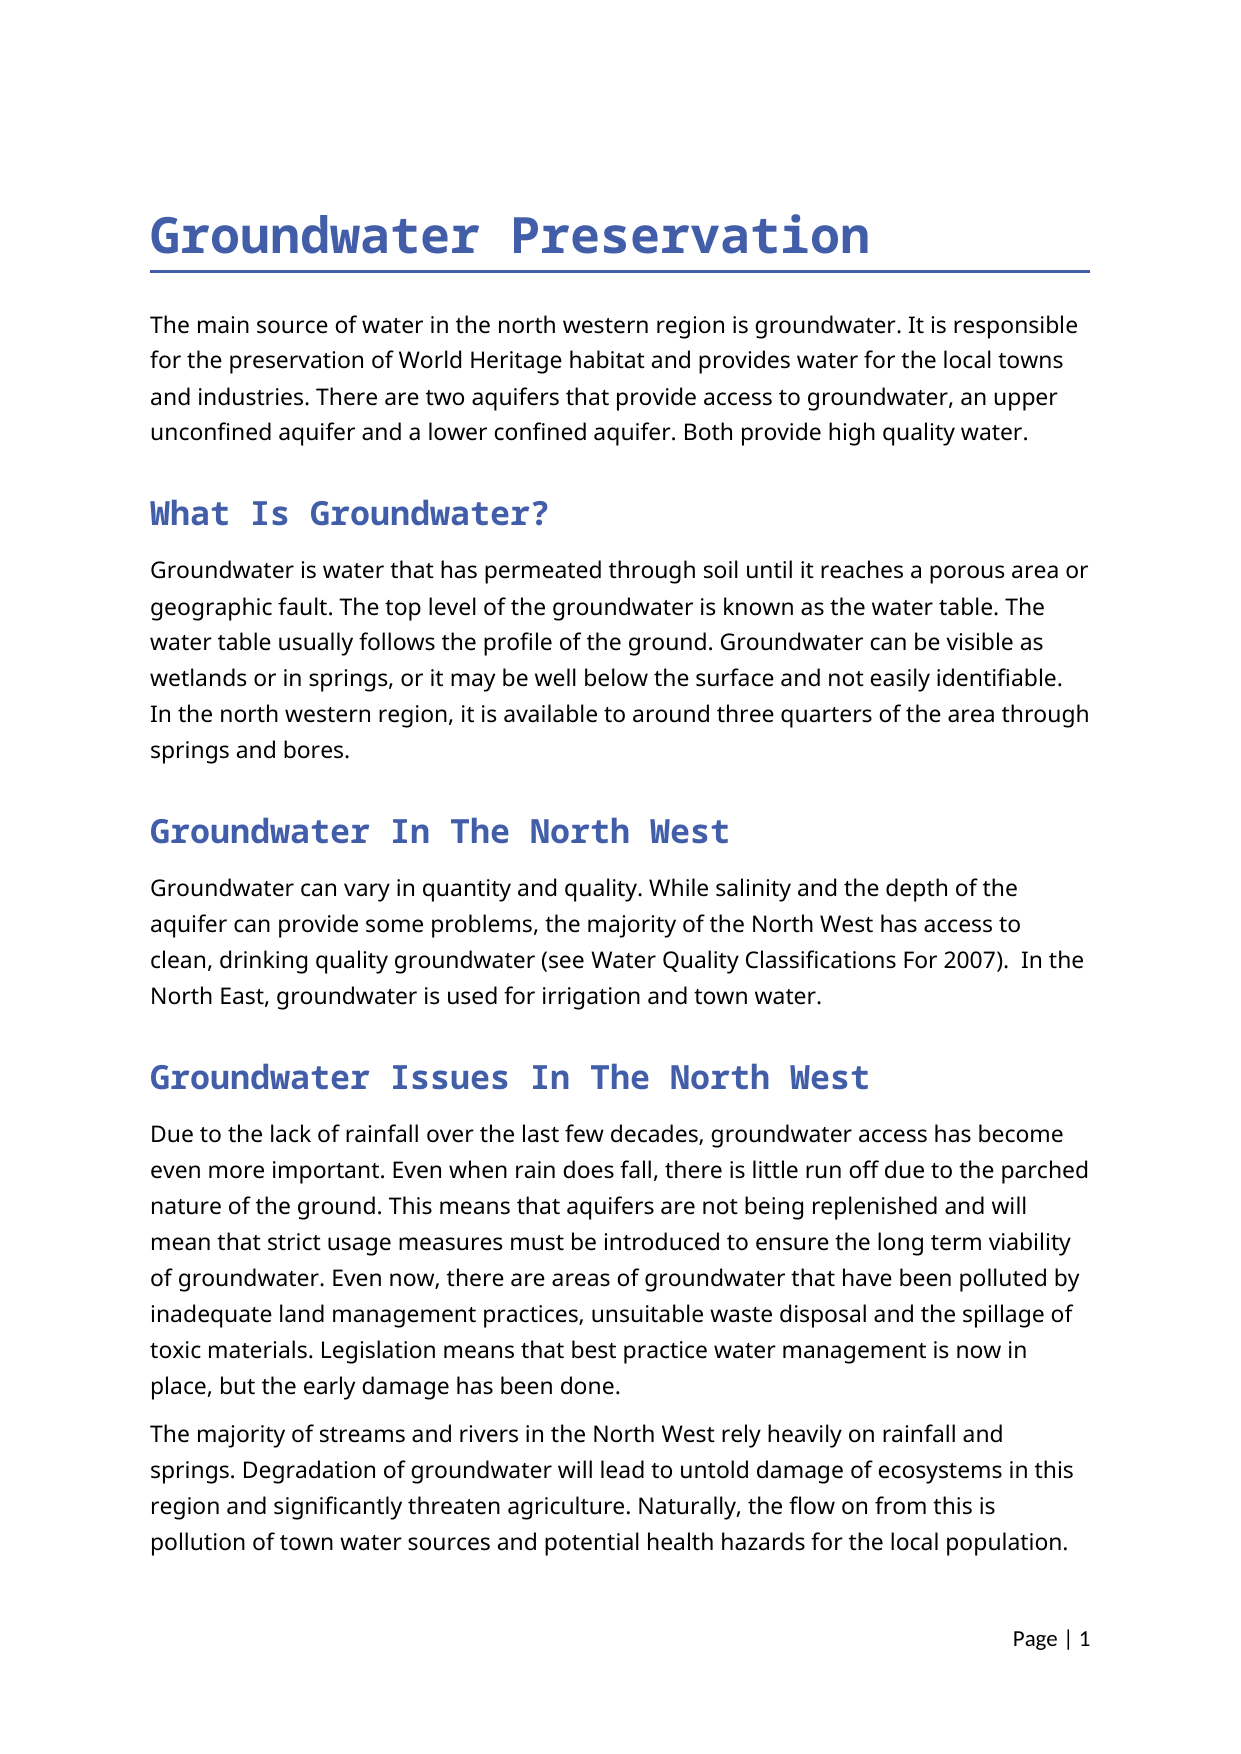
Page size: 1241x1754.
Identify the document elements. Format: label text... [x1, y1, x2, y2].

text The majority of streams and rivers in the North West rely heavily on rainfall and springs. Degradation of groundwater will lead to untold damage of ecosystems in this region and significantly threaten agriculture. Naturally, the flow on from this is pollution of town water sources and potential health hazards for the local population. [150, 1418, 1090, 1557]
text Groundwater Preservation [150, 200, 1090, 270]
text The main source of water in the north western region is groundwater. It is responsible for the preservation of World Heritage habitat and provides water for the local towns and industries. There are two aquifers that provide access to groundwater, an upper unconfined aquifer and a lower confined aquifer. Both provide high quality water. [150, 308, 1090, 448]
text What Is Groundwater? [150, 490, 1090, 535]
text Groundwater Issues In The North West [150, 1053, 1090, 1099]
text Groundwater is water that has permeated through soil until it reaches a porous area or geographic fault. The top level of the groundwater is known as the water table. The water table usually follows the profile of the ground. Groundwater can be visible as wetlands or in springs, or it may be well below the surface and not easily identifiable. In the north western region, it is available to around three quarters of the area through springs and bores. [150, 554, 1090, 765]
text Groundwater In The North West [150, 808, 1090, 853]
text Due to the lack of rainfall over the last few decades, groundwater access has become even more important. Even when rain does fall, there is little run off due to the parched nature of the ground. This means that aquifers are not being replenished and will mean that strict usage measures must be introduced to ensure the long term viability of groundwater. Even now, there are areas of groundwater that have been polluted by inadequate land management practices, unsuitable waste disposal and the spillage of toxic materials. Legislation means that best practice water management is now in place, but the early damage has been done. [150, 1118, 1090, 1401]
text Groundwater can vary in quantity and quality. While salinity and the depth of the aquifer can provide some problems, the majority of the North West has access to clean, drinking quality groundwater (see Water Quality Classifications For 2007). In the North East, groundwater is used for irrigation and town water. [150, 872, 1090, 1011]
